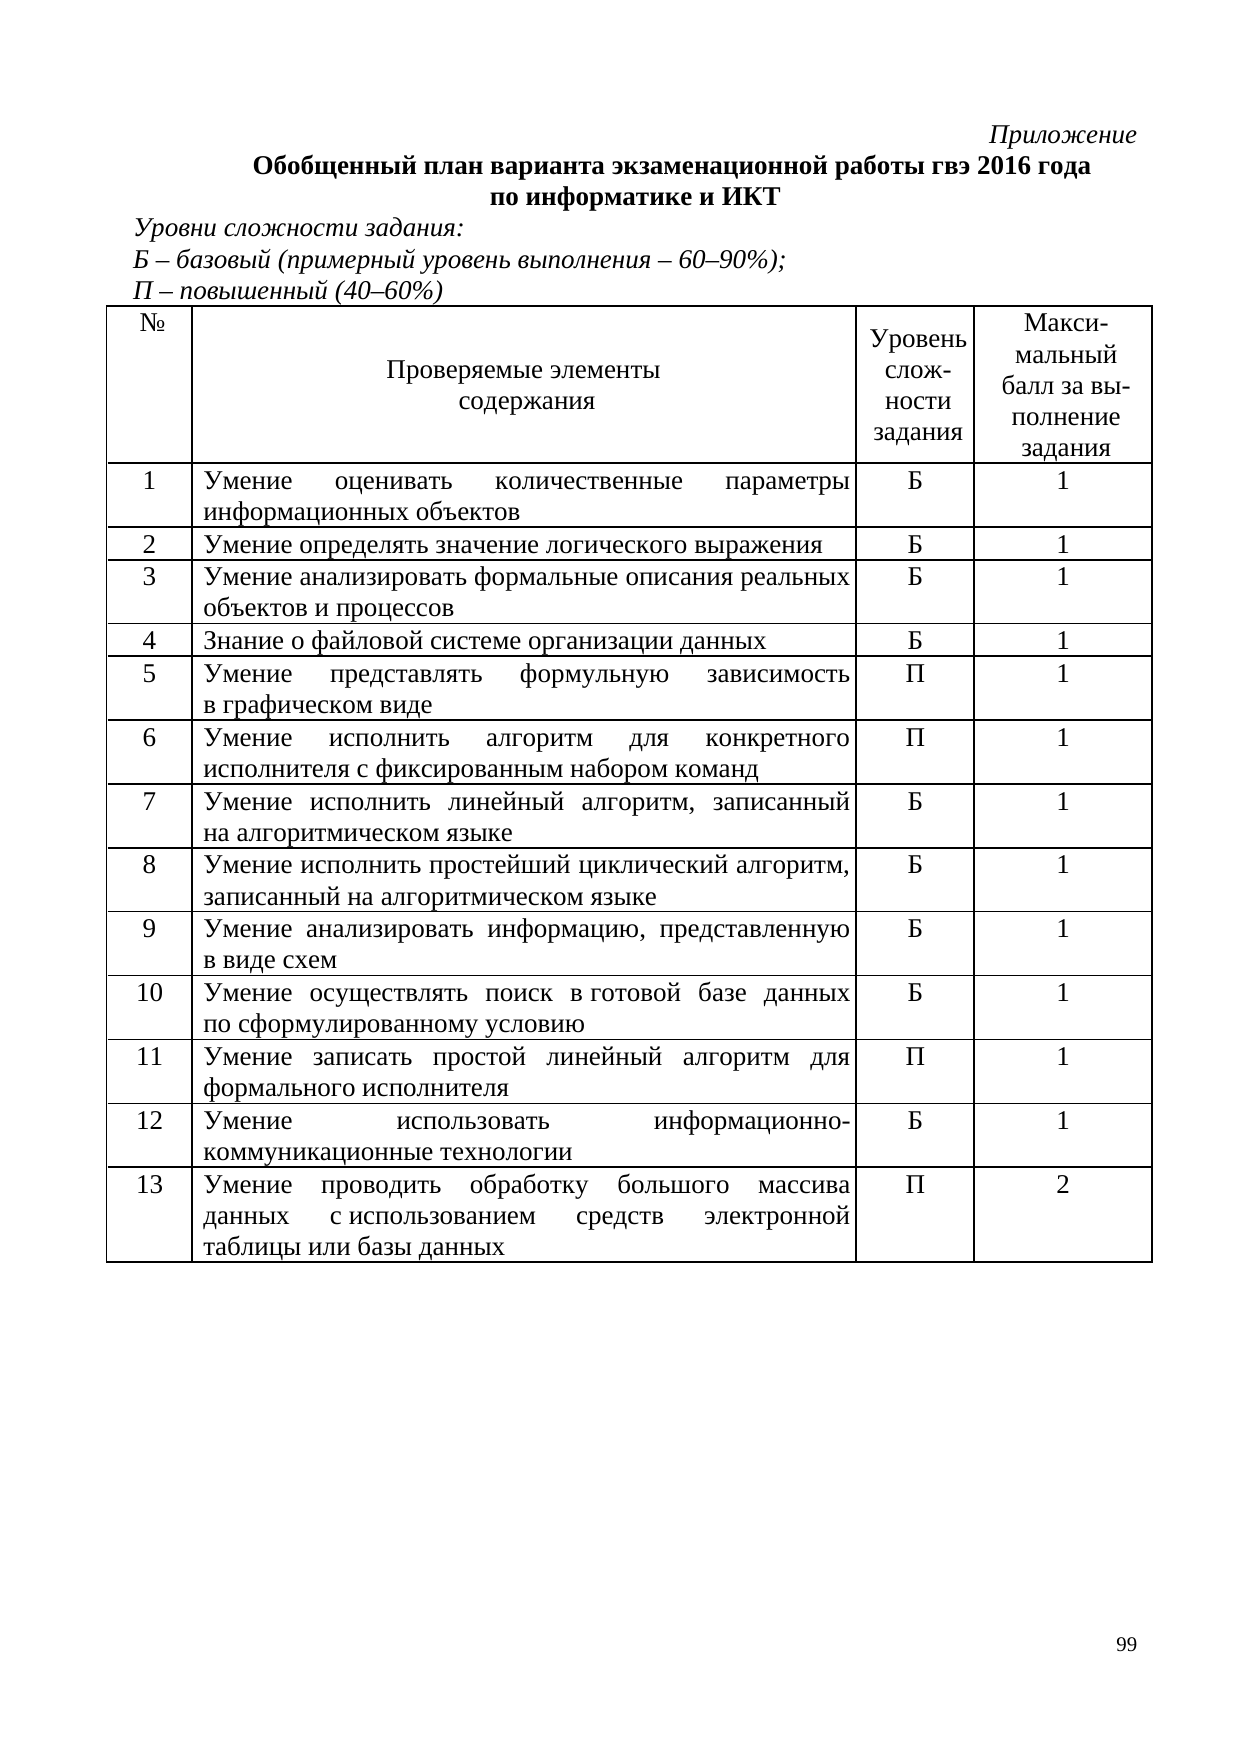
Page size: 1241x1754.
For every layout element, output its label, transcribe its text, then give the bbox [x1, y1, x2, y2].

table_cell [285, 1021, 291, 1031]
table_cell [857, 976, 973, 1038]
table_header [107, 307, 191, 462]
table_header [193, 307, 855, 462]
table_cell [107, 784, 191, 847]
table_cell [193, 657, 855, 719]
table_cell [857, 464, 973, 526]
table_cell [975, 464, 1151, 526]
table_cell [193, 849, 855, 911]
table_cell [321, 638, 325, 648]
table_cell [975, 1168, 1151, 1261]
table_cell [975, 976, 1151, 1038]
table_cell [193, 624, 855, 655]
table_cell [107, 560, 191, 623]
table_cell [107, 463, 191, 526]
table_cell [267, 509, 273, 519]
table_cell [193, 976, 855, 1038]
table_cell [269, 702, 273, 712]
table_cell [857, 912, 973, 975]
text Обобщенный план варианта экзаменационной работы гвэ 2016 года по информатике и ИКТ [133, 149, 1137, 212]
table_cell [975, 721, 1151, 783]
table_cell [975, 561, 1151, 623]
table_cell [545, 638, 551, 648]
text Приложение [133, 118, 1137, 149]
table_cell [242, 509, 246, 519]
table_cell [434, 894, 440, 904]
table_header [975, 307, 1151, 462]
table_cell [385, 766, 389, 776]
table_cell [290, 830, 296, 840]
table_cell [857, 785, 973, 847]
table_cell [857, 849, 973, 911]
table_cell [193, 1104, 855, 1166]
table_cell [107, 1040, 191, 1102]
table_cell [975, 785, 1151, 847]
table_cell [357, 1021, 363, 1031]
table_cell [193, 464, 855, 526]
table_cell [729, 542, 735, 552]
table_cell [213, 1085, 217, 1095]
text П – повышенный (40–60%) [133, 274, 1137, 305]
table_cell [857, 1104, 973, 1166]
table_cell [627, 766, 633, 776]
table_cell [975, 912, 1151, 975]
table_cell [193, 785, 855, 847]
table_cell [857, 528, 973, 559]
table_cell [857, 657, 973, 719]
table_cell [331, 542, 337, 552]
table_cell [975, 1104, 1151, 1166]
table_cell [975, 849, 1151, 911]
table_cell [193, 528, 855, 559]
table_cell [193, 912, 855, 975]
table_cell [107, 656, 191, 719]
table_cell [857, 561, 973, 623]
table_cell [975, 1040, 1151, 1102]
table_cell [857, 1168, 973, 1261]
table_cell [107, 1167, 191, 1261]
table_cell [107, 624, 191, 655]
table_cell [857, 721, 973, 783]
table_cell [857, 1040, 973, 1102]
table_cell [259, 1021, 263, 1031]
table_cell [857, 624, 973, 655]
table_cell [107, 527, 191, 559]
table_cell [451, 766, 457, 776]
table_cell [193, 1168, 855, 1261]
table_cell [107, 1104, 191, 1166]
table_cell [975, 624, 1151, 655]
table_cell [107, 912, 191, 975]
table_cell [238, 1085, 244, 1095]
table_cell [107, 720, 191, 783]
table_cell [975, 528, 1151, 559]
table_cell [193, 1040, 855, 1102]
text Б – базовый (примерный уровень выполнения – 60–90%); [133, 243, 1137, 274]
text Уровни сложности задания: [133, 212, 1137, 243]
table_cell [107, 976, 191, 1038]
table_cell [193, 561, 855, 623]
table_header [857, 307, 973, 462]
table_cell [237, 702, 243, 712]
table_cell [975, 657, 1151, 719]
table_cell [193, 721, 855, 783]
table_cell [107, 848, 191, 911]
